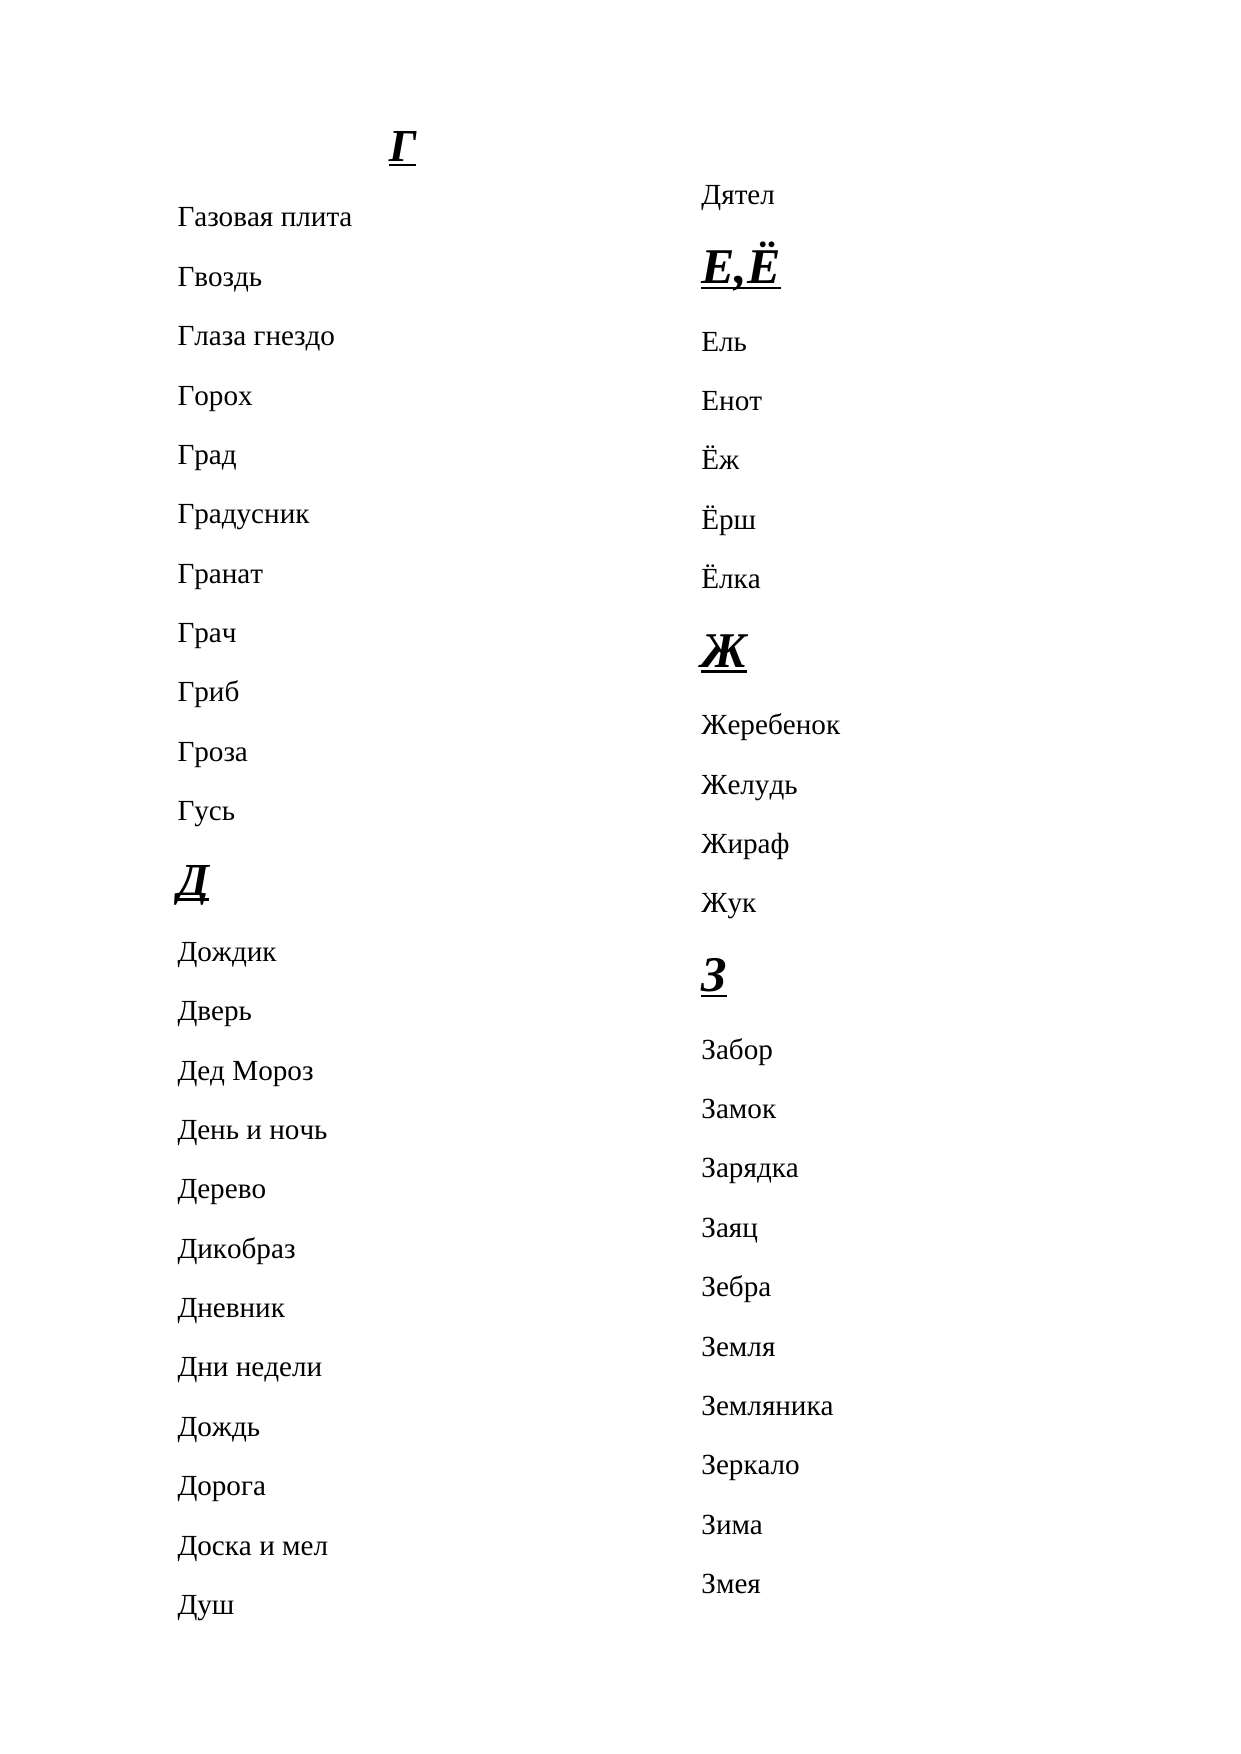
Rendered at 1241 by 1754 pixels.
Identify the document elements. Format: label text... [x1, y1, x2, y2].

text Дерево [177, 1171, 627, 1205]
text Забор [701, 1032, 1152, 1065]
text Ёлка [701, 561, 1152, 595]
text Гусь [177, 793, 627, 827]
text День и ночь [177, 1112, 627, 1146]
text Дождик [177, 934, 627, 967]
text Градусник [177, 496, 627, 530]
text Газовая плита [177, 199, 627, 233]
text Гранат [177, 556, 627, 589]
text Заяц [701, 1210, 1152, 1243]
text Дятел [701, 177, 1152, 211]
text Г [177, 118, 627, 171]
text Гриб [177, 674, 627, 708]
text Зеркало [701, 1447, 1152, 1481]
text Жеребенок [701, 707, 1152, 741]
text З [701, 945, 1152, 1002]
text Горох [177, 378, 627, 411]
text Грач [177, 615, 627, 649]
text Дикобраз [177, 1231, 627, 1264]
text Земля [701, 1329, 1152, 1362]
text Ёрш [701, 502, 1152, 535]
text Замок [701, 1091, 1152, 1125]
text Е,Ё [701, 237, 1152, 294]
text Дождь [177, 1409, 627, 1442]
text Желудь [701, 767, 1152, 800]
text Жук [701, 886, 1152, 919]
text Душ [177, 1587, 627, 1621]
text Змея [701, 1566, 1152, 1600]
text Ель [701, 324, 1152, 357]
text Зима [701, 1507, 1152, 1540]
text Дни недели [177, 1349, 627, 1383]
text Дневник [177, 1290, 627, 1324]
text Дверь [177, 993, 627, 1027]
text Ёж [701, 442, 1152, 476]
text Д [177, 853, 627, 905]
text Гроза [177, 734, 627, 767]
text Глаза гнездо [177, 318, 627, 352]
text Доска и мел [177, 1528, 627, 1561]
text Зарядка [701, 1151, 1152, 1184]
text Дед Мороз [177, 1053, 627, 1086]
text Дорога [177, 1468, 627, 1502]
text Гвоздь [177, 259, 627, 292]
text Жираф [701, 826, 1152, 860]
text Град [177, 437, 627, 471]
text Енот [701, 383, 1152, 417]
text Ж [701, 621, 1152, 678]
text Земляника [701, 1388, 1152, 1422]
text Зебра [701, 1269, 1152, 1303]
